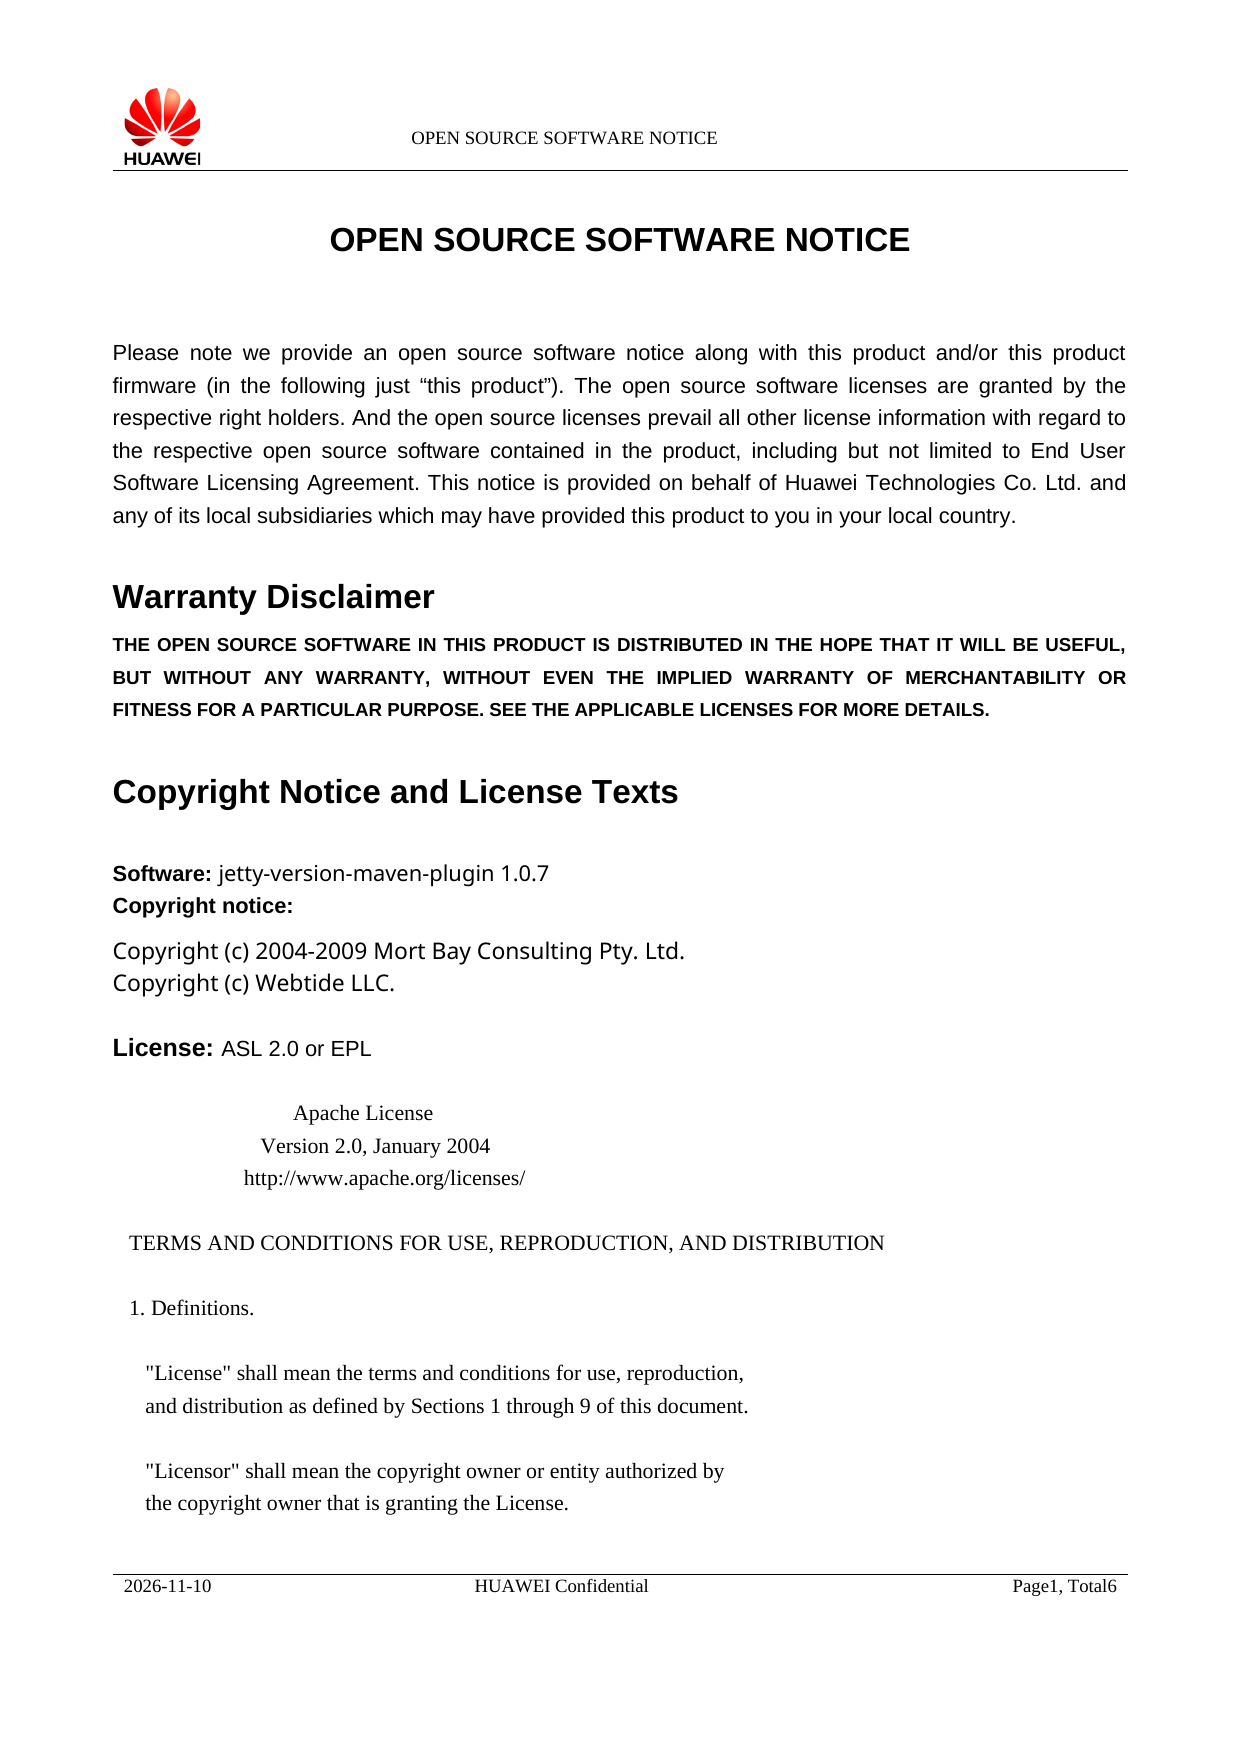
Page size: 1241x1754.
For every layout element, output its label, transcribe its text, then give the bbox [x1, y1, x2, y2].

text Copyright (c) 2004-2009 Mort Bay Consulting Pty. Ltd. Copyright (c) Webtide LLC. [112, 934, 1128, 1031]
text Warranty Disclaimer [112, 564, 1128, 629]
text License: ASL 2.0 or EPL [112, 1031, 1128, 1064]
picture [124, 88, 201, 165]
text The open source software in this product is distributed in the hope that it will be useful, but WITHOUT ANY WARRANTY, without even the implied warranty of MERCHANTABILITY or FITNESS FOR A PARTICULAR PURPOSE. See the applicable licenses for more details. [112, 629, 1128, 726]
title Software: jetty-version-maven-plugin 1.0.7 [112, 856, 1128, 889]
text Copyright notice: [112, 889, 1128, 921]
text OPEN SOURCE SOFTWARE NOTICE [112, 206, 1128, 271]
text Please note we provide an open source software notice along with this product and/or this product firmware (in the following just “this product”). The open source software licenses are granted by the respective right holders. And the open source licenses prevail all other license information with regard to the respective open source software contained in the product, including but not limited to End User Software Licensing Agreement. This notice is provided on behalf of Huawei Technologies Co. Ltd. and any of its local subsidiaries which may have provided this product to you in your local country. [112, 336, 1128, 531]
text Copyright Notice and License Texts [112, 759, 1128, 824]
